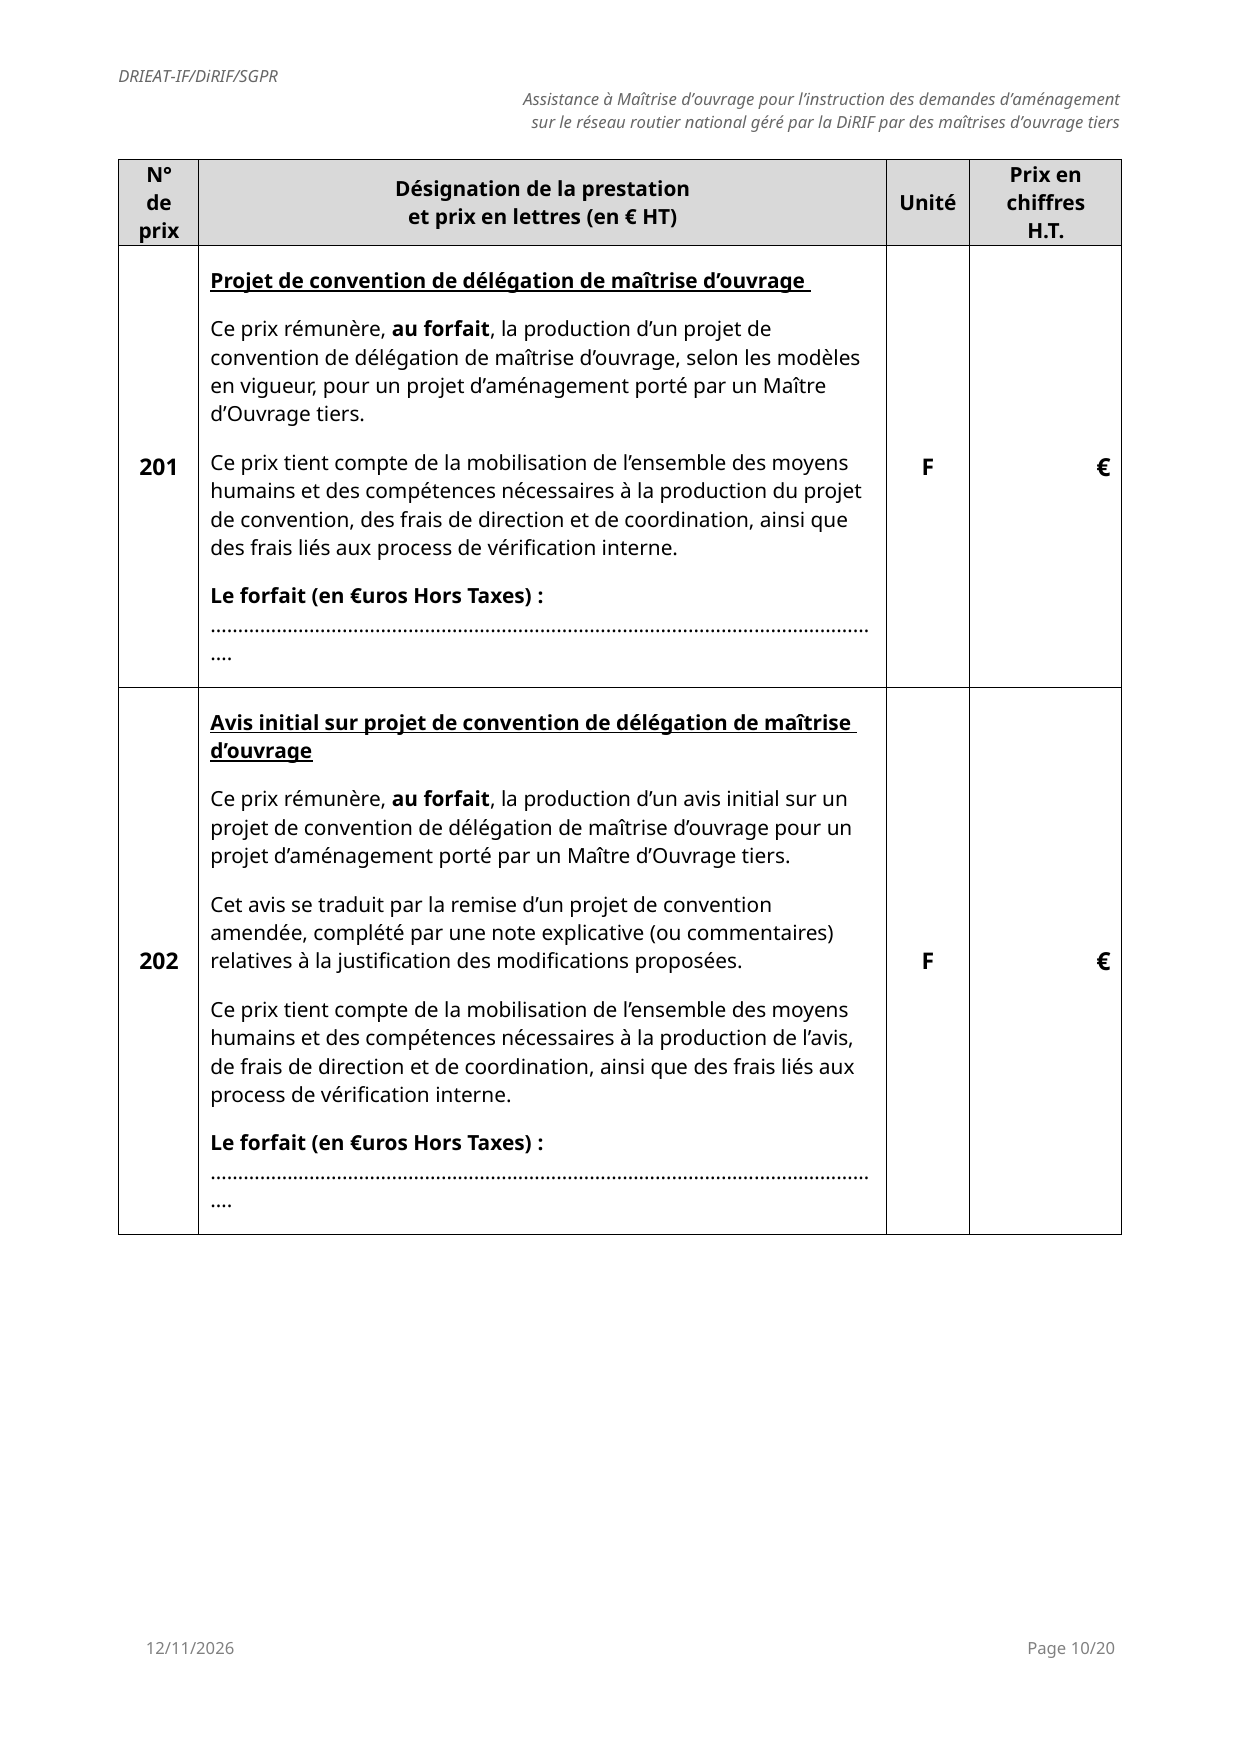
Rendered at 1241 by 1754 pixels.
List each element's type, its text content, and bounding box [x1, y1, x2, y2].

table_cell Projet de convention de délégation de maîtrise d’ouvrage Ce prix rémunère, au forfait, la production d’un projet de convention de délégation de maîtrise d’ouvrage, selon les modèles en vigueur, pour un projet d’aménagement porté par un Maître d’Ouvrage tiers. Ce prix tient compte de la mobilisation de l’ensemble des moyens humains et des compétences nécessaires à la production du projet de convention, des frais de direction et de coordination, ainsi que des frais liés aux process de vérification interne. Le forfait (en €uros Hors Taxes) : ……………………………………………………………………………………………………………. [199, 246, 886, 687]
table_cell Avis initial sur projet de convention de délégation de maîtrise d’ouvrage Ce prix rémunère, au forfait, la production d’un avis initial sur un projet de convention de délégation de maîtrise d’ouvrage pour un projet d’aménagement porté par un Maître d’Ouvrage tiers. Cet avis se traduit par la remise d’un projet de convention amendée, complété par une note explicative (ou commentaires) relatives à la justification des modifications proposées. Ce prix tient compte de la mobilisation de l’ensemble des moyens humains et des compétences nécessaires à la production de l’avis, de frais de direction et de coordination, ainsi que des frais liés aux process de vérification interne. Le forfait (en €uros Hors Taxes) : ……………………………………………………………………………………………………………. [199, 688, 886, 1234]
table_header Désignation de la prestation et prix en lettres (en € HT) [199, 160, 886, 245]
table_header N° de prix [119, 160, 198, 245]
table_cell € [970, 688, 1121, 1234]
table_cell 201 [119, 246, 198, 687]
table_cell F [887, 246, 969, 687]
table_header Prix en chiffres H.T. [970, 160, 1121, 245]
table_cell F [887, 688, 969, 1234]
table_header Unité [887, 160, 969, 245]
table_cell 202 [119, 688, 198, 1234]
table_cell € [970, 246, 1121, 687]
